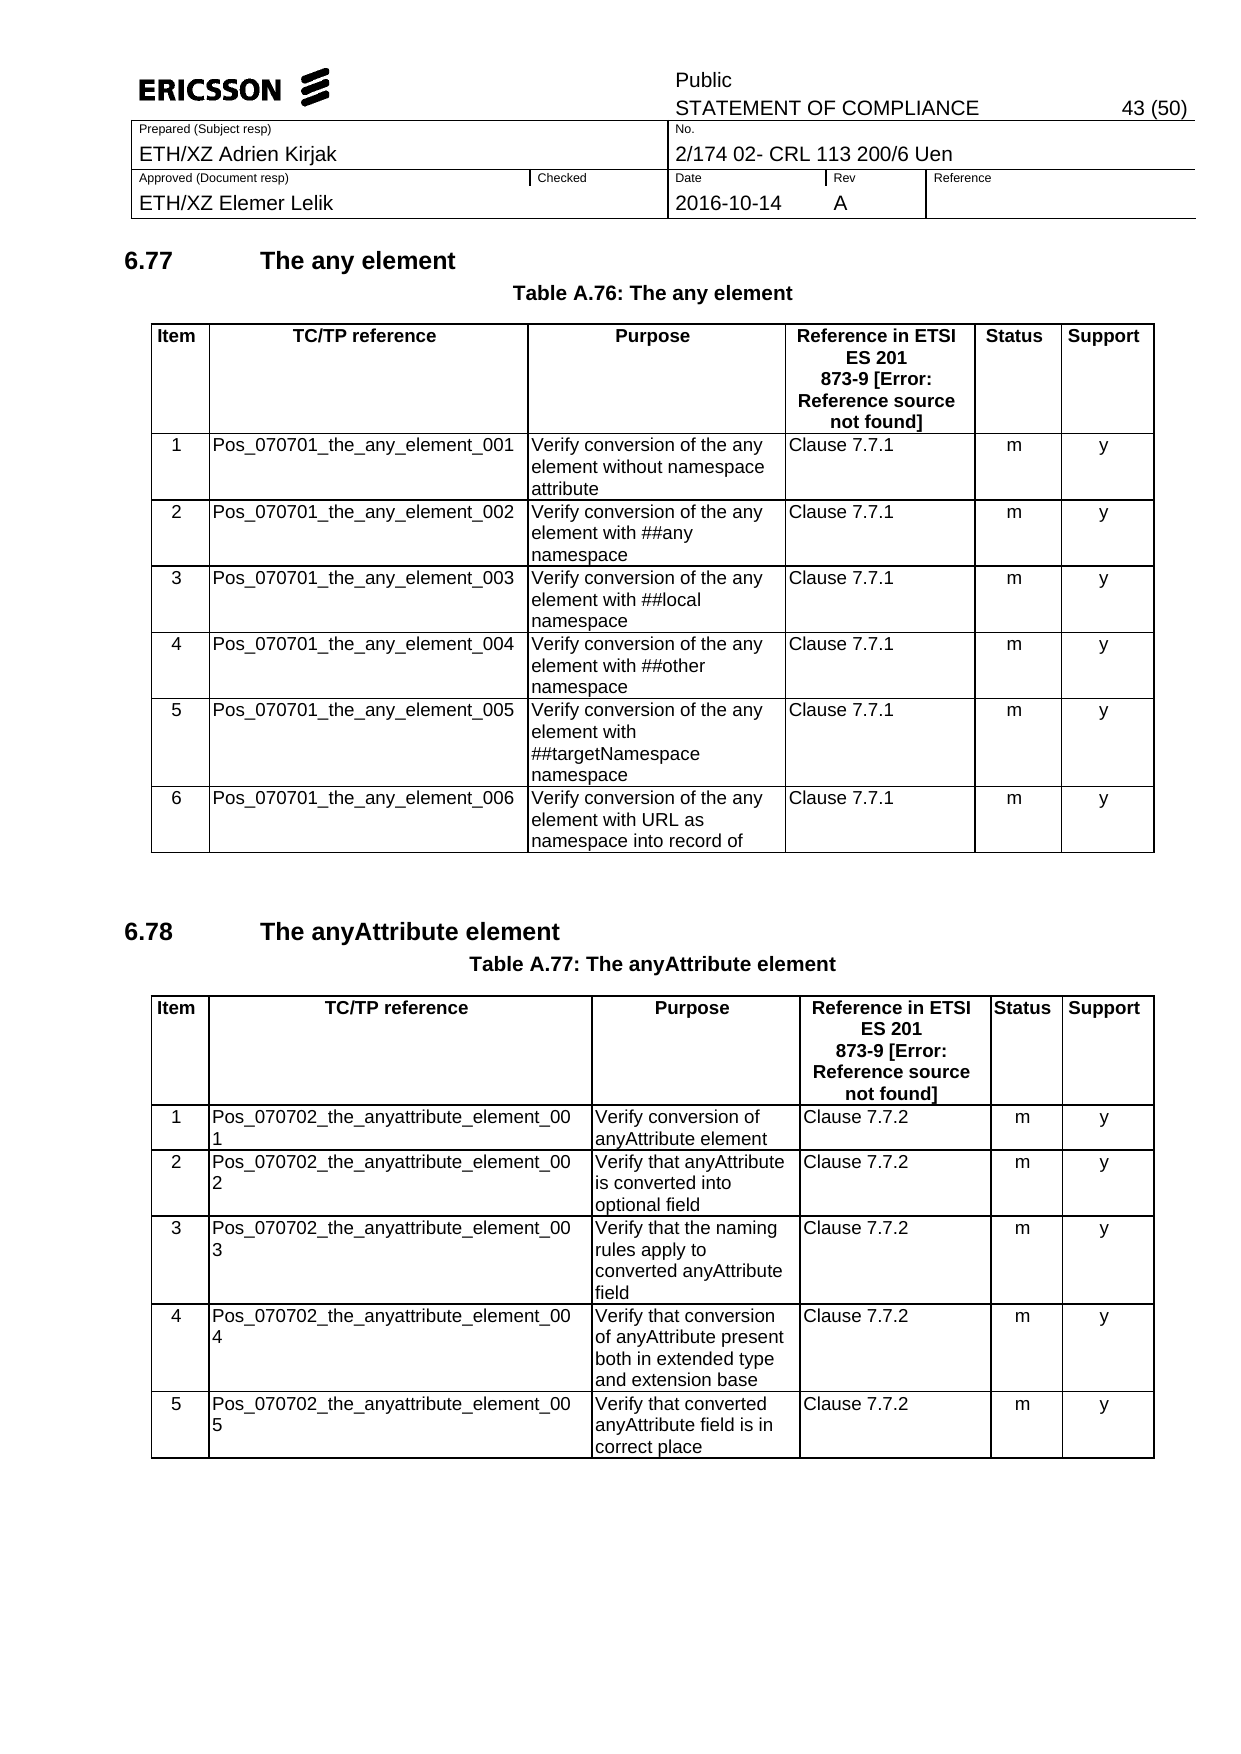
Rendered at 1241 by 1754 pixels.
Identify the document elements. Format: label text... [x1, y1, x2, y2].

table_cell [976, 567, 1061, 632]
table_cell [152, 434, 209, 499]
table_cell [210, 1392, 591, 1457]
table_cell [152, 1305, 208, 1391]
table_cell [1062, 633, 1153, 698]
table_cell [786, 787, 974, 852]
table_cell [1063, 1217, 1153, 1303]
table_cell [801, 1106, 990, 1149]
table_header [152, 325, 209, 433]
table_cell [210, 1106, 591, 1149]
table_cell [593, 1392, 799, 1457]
picture [138, 67, 330, 107]
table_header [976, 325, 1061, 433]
text Table A.77: The anyAttribute element [124, 952, 1181, 976]
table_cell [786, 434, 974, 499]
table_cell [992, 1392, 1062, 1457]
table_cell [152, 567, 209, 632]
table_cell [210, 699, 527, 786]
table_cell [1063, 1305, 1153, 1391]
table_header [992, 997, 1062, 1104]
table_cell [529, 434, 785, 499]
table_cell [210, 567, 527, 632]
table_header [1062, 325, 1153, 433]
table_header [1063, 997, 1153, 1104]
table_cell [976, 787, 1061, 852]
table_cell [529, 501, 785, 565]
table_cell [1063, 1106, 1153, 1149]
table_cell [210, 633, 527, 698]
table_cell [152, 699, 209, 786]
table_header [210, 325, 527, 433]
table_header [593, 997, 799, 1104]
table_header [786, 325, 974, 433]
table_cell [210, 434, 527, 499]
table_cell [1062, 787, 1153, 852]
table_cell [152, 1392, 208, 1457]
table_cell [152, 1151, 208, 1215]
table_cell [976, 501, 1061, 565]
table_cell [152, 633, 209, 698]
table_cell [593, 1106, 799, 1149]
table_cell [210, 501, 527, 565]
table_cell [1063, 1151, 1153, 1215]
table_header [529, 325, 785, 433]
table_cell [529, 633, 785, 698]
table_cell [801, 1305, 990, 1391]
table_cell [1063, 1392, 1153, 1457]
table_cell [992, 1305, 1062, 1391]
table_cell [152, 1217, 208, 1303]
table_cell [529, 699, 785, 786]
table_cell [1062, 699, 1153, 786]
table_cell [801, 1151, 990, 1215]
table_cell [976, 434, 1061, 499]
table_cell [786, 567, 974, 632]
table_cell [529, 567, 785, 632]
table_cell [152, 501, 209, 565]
subtitle The anyAttribute element [124, 917, 1181, 946]
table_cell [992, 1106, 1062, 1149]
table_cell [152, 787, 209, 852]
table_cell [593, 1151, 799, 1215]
text Table A.76: The any element [124, 281, 1181, 304]
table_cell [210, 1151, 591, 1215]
subtitle The any element [124, 246, 1181, 274]
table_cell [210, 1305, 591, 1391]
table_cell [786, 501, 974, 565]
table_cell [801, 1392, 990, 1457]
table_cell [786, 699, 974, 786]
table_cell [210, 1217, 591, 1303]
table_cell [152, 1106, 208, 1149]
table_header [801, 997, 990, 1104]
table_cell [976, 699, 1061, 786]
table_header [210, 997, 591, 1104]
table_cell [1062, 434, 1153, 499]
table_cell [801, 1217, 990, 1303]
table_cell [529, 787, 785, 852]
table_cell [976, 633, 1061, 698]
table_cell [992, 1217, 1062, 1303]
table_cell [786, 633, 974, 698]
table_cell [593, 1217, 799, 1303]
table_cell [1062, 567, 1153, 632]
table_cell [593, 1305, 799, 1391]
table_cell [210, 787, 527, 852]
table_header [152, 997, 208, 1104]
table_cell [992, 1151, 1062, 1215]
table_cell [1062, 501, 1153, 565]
